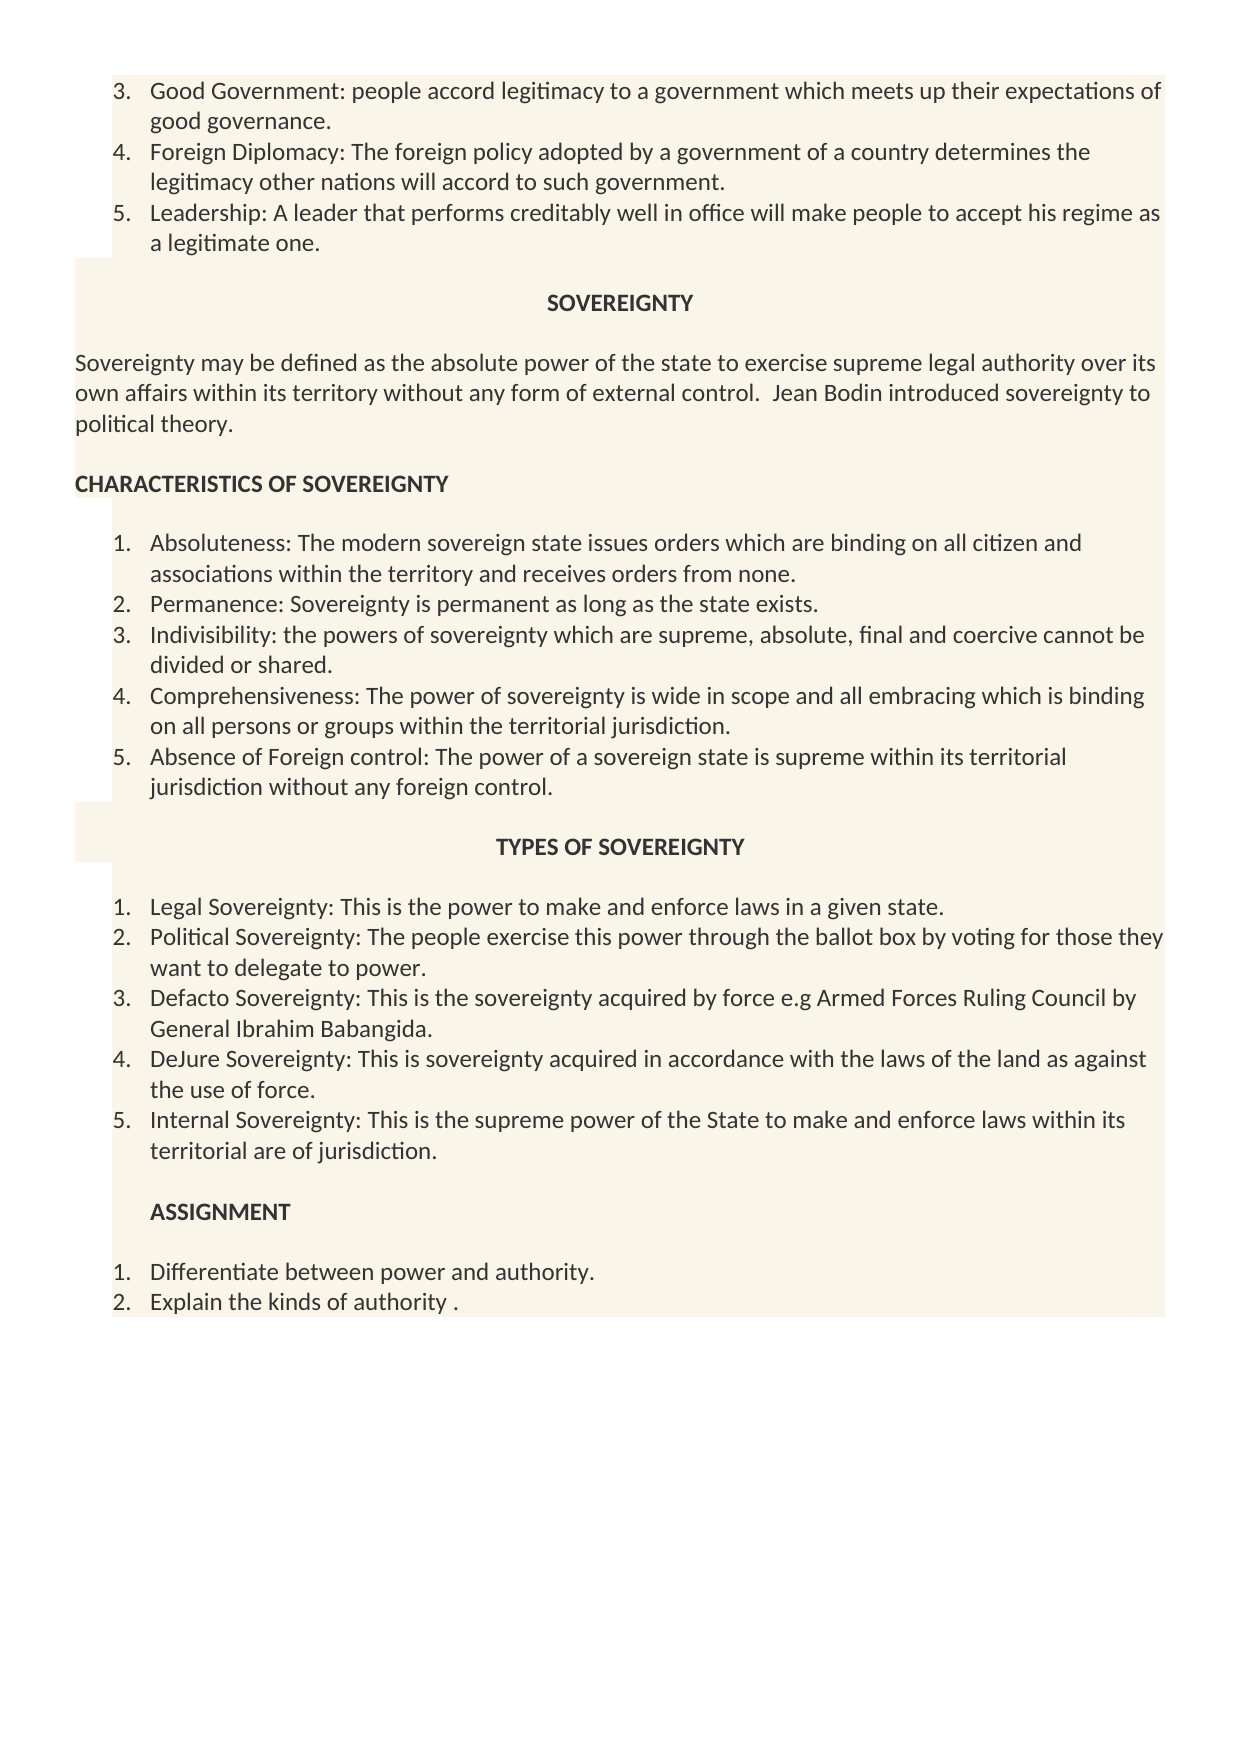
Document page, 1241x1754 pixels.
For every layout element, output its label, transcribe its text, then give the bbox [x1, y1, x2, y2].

list Political Sovereignty: The people exercise this power through the ballot box by voting for those they want to delegate to power. [112, 921, 1165, 982]
text TYPES OF SOVEREIGNTY [75, 831, 1165, 862]
list Leadership: A leader that performs creditably well in office will make people to accept his regime as a legitimate one. [112, 197, 1165, 258]
text SOVEREIGNTY [75, 287, 1165, 318]
text CHARACTERISTICS OF SOVEREIGNTY [75, 468, 1165, 498]
text Sovereignty may be defined as the absolute power of the state to exercise supreme legal authority over its own affairs within its territory without any form of external control. Jean Bodin introduced sovereignty to political theory. [75, 347, 1165, 438]
list Explain the kinds of authority . [112, 1286, 1165, 1317]
list Legal Sovereignty: This is the power to make and enforce laws in a given state. [112, 891, 1165, 921]
list Absoluteness: The modern sovereign state issues orders which are binding on all citizen and associations within the territory and receives orders from none. [112, 527, 1165, 588]
list Permanence: Sovereignty is permanent as long as the state exists. [112, 588, 1165, 619]
list Internal Sovereignty: This is the supreme power of the State to make and enforce laws within its territorial are of jurisdiction. ASSIGNMENT [112, 1104, 1165, 1227]
list Differentiate between power and authority. [112, 1256, 1165, 1286]
list Absence of Foreign control: The power of a sovereign state is supreme within its territorial jurisdiction without any foreign control. [112, 741, 1165, 802]
list Defacto Sovereignty: This is the sovereignty acquired by force e.g Armed Forces Ruling Council by General Ibrahim Babangida. [112, 982, 1165, 1043]
list Indivisibility: the powers of sovereignty which are supreme, absolute, final and coercive cannot be divided or shared. [112, 619, 1165, 680]
list DeJure Sovereignty: This is sovereignty acquired in accordance with the laws of the land as against the use of force. [112, 1043, 1165, 1104]
list Foreign Diplomacy: The foreign policy adopted by a government of a country determines the legitimacy other nations will accord to such government. [112, 136, 1165, 197]
list Comprehensiveness: The power of sovereignty is wide in scope and all embracing which is binding on all persons or groups within the territorial jurisdiction. [112, 680, 1165, 741]
list Good Government: people accord legitimacy to a government which meets up their expectations of good governance. [112, 75, 1165, 136]
